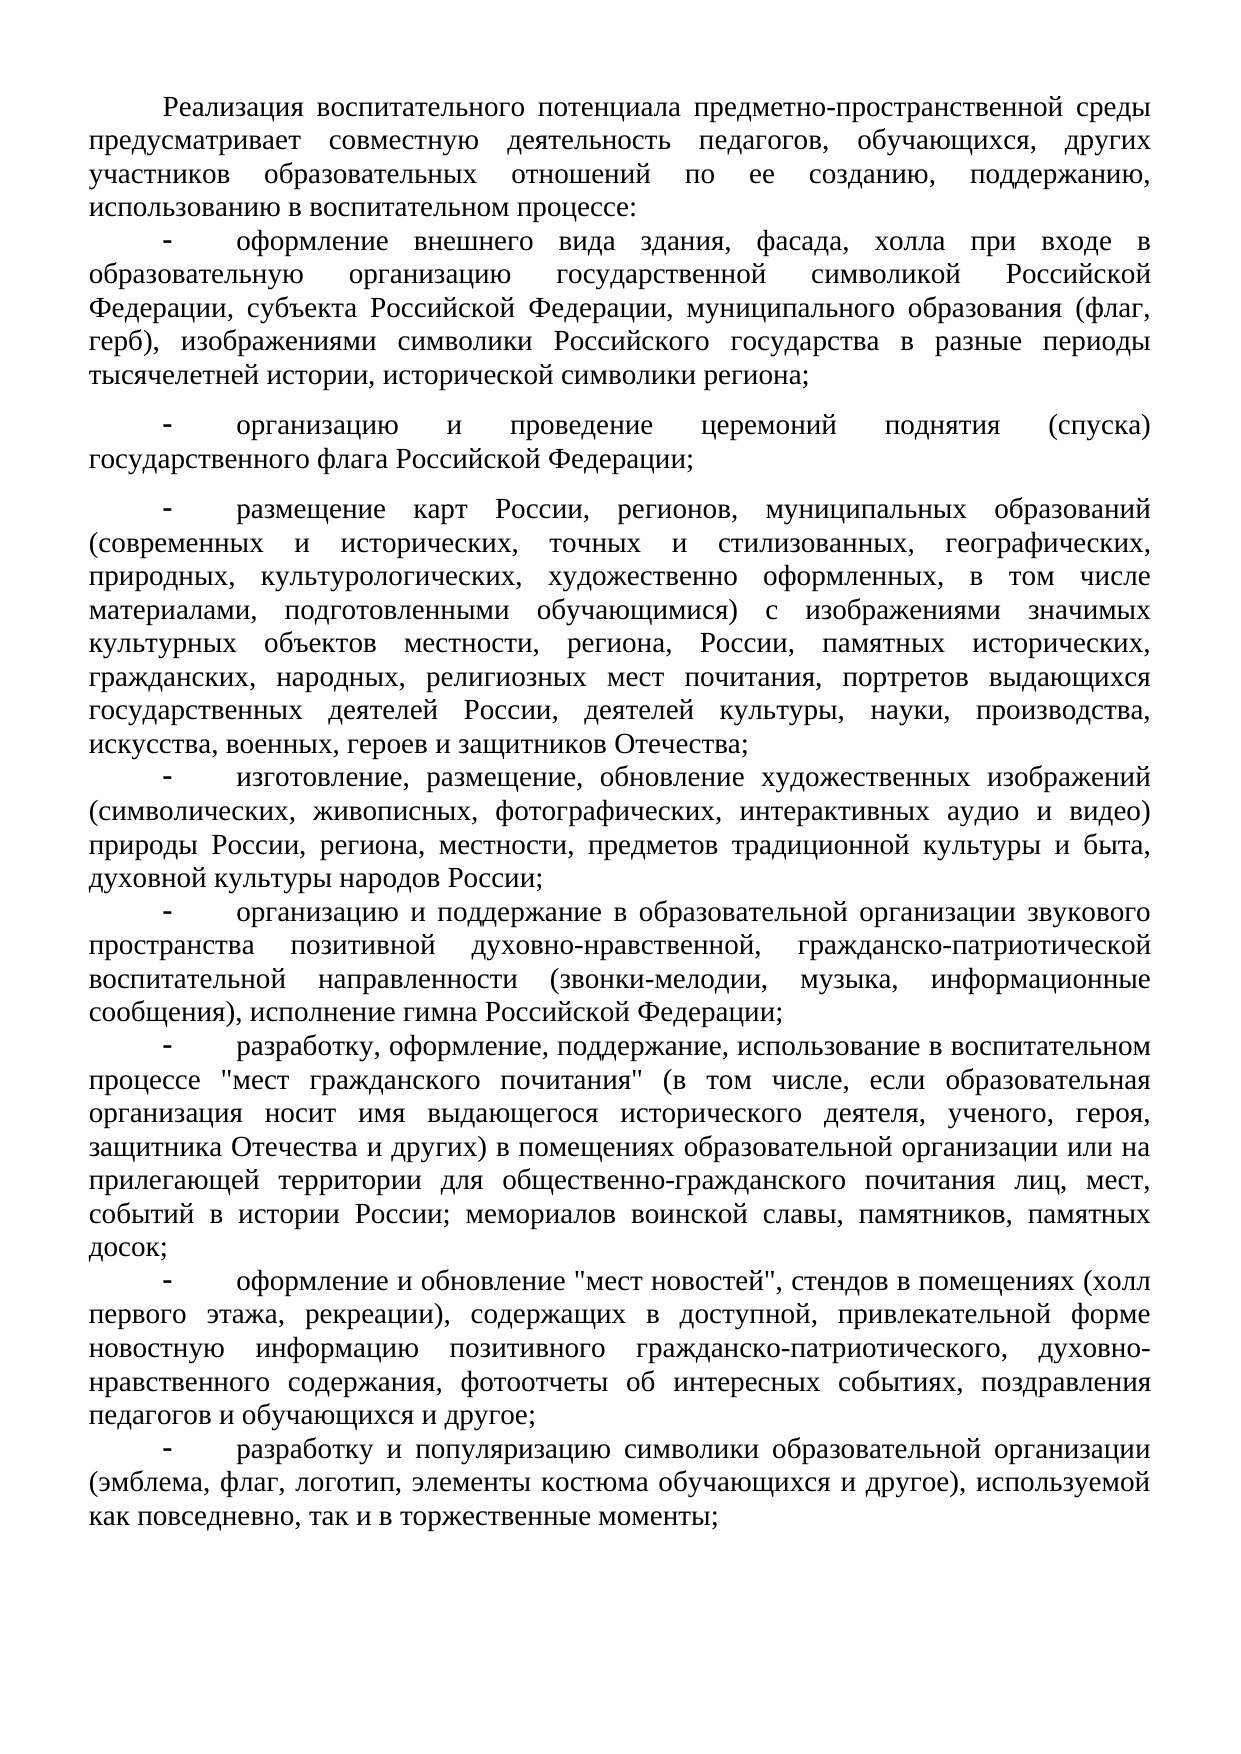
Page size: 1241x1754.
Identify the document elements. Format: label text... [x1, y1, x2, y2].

list организацию и поддержание в образовательной организации звукового пространства позитивной духовно-нравственной, гражданско-патриотической воспитательной направленности (звонки-мелодии, музыка, информационные сообщения), исполнение гимна Российской Федерации; [88, 894, 1152, 1028]
list оформление внешнего вида здания, фасада, холла при входе в образовательную организацию государственной символикой Российской Федерации, субъекта Российской Федерации, муниципального образования (флаг, герб), изображениями символики Российского государства в разные периоды тысячелетней истории, исторической символики региона; [88, 223, 1152, 391]
list изготовление, размещение, обновление художественных изображений (символических, живописных, фотографических, интерактивных аудио и видео) природы России, региона, местности, предметов традиционной культуры и быта, духовной культуры народов России; [88, 759, 1152, 894]
list разработку, оформление, поддержание, использование в воспитательном процессе "мест гражданского почитания" (в том числе, если образовательная организация носит имя выдающегося исторического деятеля, ученого, героя, защитника Отечества и других) в помещениях образовательной организации или на прилегающей территории для общественно-гражданского почитания лиц, мест, событий в истории России; мемориалов воинской славы, памятников, памятных досок; [88, 1028, 1152, 1263]
list оформление и обновление "мест новостей", стендов в помещениях (холл первого этажа, рекреации), содержащих в доступной, привлекательной форме новостную информацию позитивного гражданско-патриотического, духовно-нравственного содержания, фотоотчеты об интересных событиях, поздравления педагогов и обучающихся и другое; [88, 1263, 1152, 1431]
list размещение карт России, регионов, муниципальных образований (современных и исторических, точных и стилизованных, географических, природных, культурологических, художественно оформленных, в том числе материалами, подготовленными обучающимися) с изображениями значимых культурных объектов местности, региона, России, памятных исторических, гражданских, народных, религиозных мест почитания, портретов выдающихся государственных деятелей России, деятелей культуры, науки, производства, искусства, военных, героев и защитников Отечества; [88, 491, 1152, 759]
text Реализация воспитательного потенциала предметно-пространственной среды предусматривает совместную деятельность педагогов, обучающихся, других участников образовательных отношений по ее созданию, поддержанию, использованию в воспитательном процессе: [88, 89, 1152, 223]
list разработку и популяризацию символики образовательной организации (эмблема, флаг, логотип, элементы костюма обучающихся и другое), используемой как повседневно, так и в торжественные моменты; [88, 1431, 1152, 1532]
list организацию и проведение церемоний поднятия (спуска) государственного флага Российской Федерации; [88, 407, 1152, 474]
